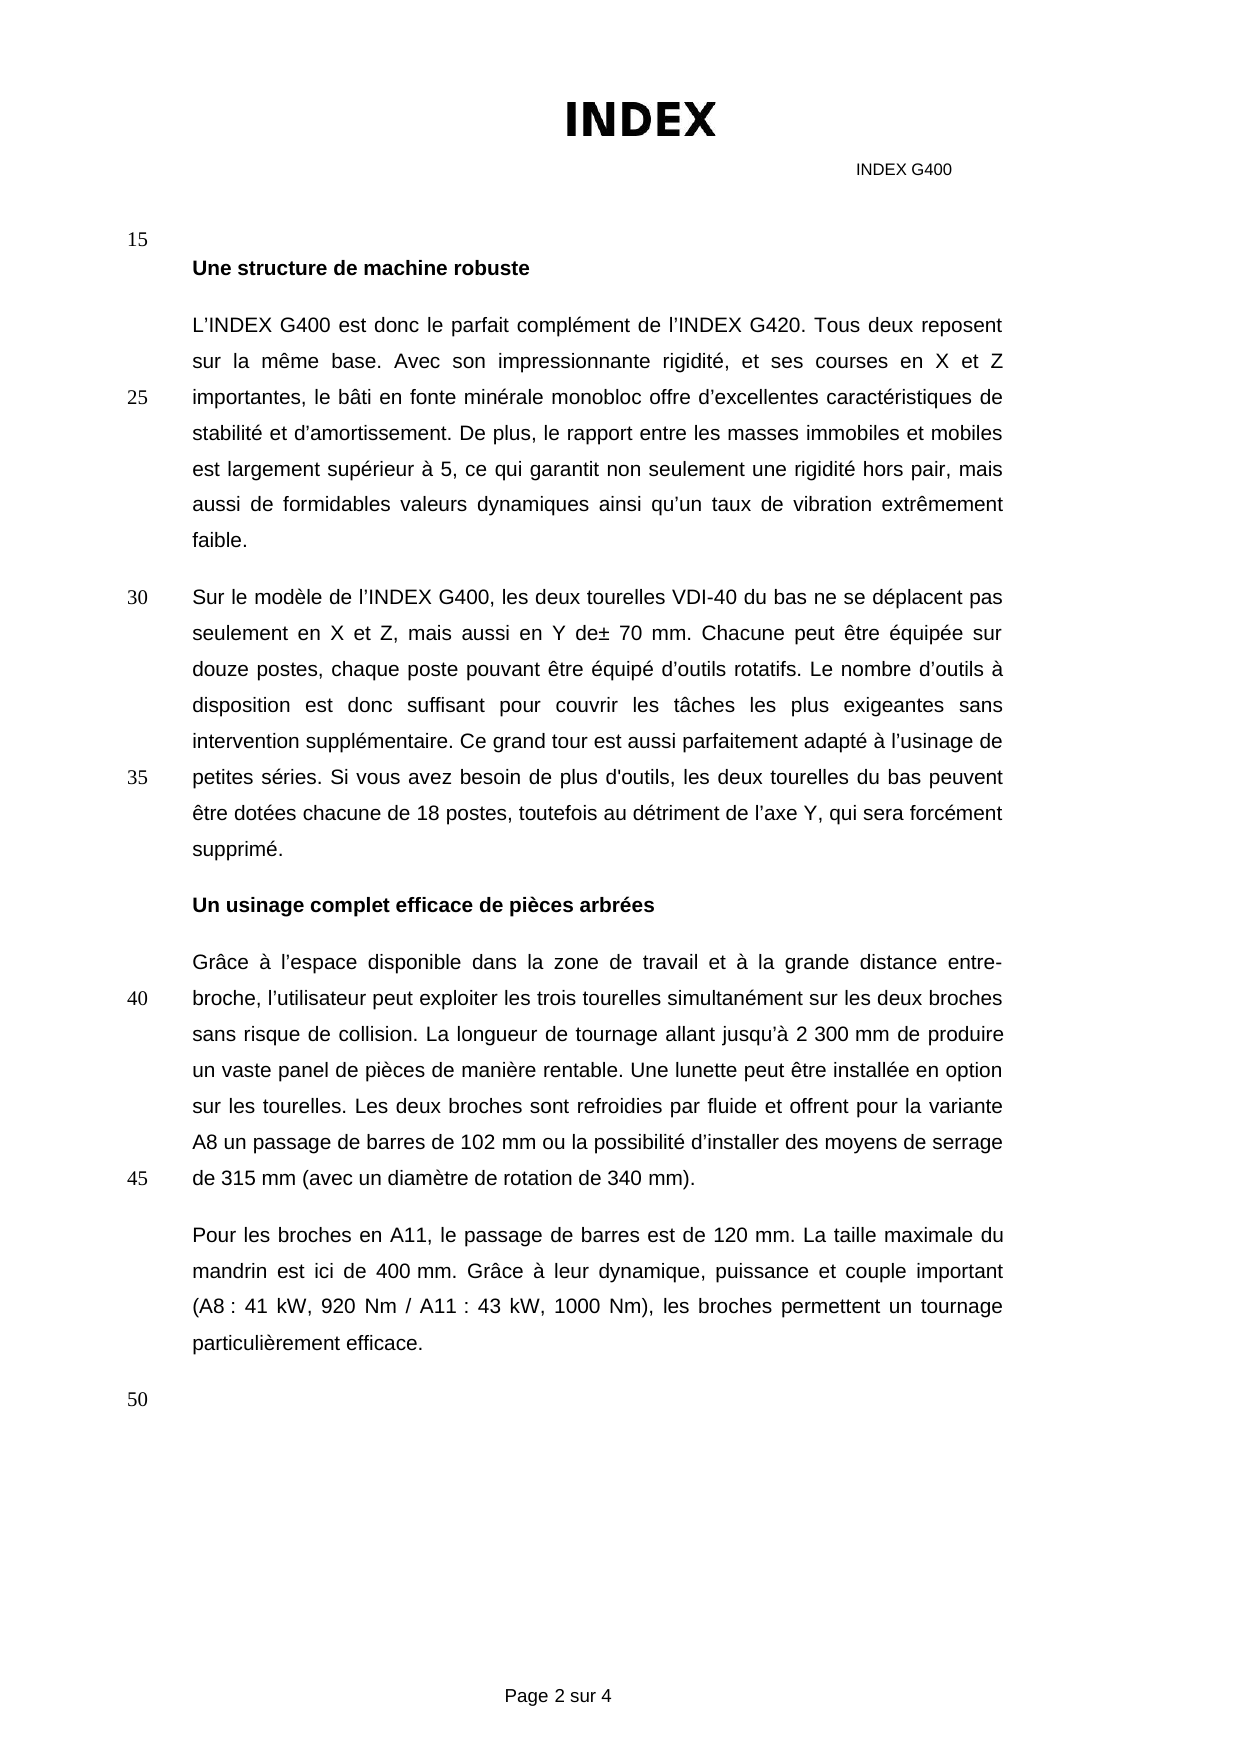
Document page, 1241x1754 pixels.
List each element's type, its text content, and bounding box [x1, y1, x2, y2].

picture [567, 102, 716, 136]
text Pour les broches en A11, le passage de barres est de 120 mm. La taille maximale du mandrin est ici de 400 mm. Grâce à leur dynamique, puissance et couple important (A8 : 41 kW, 920 Nm / A11 : 43 kW, 1000 Nm), les broches permettent un tournage particulièrement efficace. [192, 1222, 1004, 1354]
text L’INDEX G400 est donc le parfait complément de l’INDEX G420. Tous deux reposent sur la même base. Avec son impressionnante rigidité, et ses courses en X et Z importantes, le bâti en fonte minérale monobloc offre d’excellentes caractéristiques de stabilité et d’amortissement. De plus, le rapport entre les masses immobiles et mobiles est largement supérieur à 5, ce qui garantit non seulement une rigidité hors pair, mais aussi de formidables valeurs dynamiques ainsi qu’un taux de vibration extrêmement faible. [192, 313, 1004, 552]
text Sur le modèle de l’INDEX G400, les deux tourelles VDI-40 du bas ne se déplacent pas seulement en X et Z, mais aussi en Y de± 70 mm. Chacune peut être équipée sur douze postes, chaque poste pouvant être équipé d’outils rotatifs. Le nombre d’outils à disposition est donc suffisant pour couvrir les tâches les plus exigeantes sans intervention supplémentaire. Ce grand tour est aussi parfaitement adapté à l’usinage de petites séries. Si vous avez besoin de plus d'outils, les deux tourelles du bas peuvent être dotées chacune de 18 postes, toutefois au détriment de l’axe Y, qui sera forcément supprimé. [192, 585, 1004, 861]
text Un usinage complet efficace de pièces arbrées [192, 893, 1004, 917]
text Une structure de machine robuste [192, 256, 1004, 280]
text Grâce à l’espace disponible dans la zone de travail et à la grande distance entre-broche, l’utilisateur peut exploiter les trois tourelles simultanément sur les deux broches sans risque de collision. La longueur de tournage allant jusqu’à 2 300 mm de produire un vaste panel de pièces de manière rentable. Une lunette peut être installée en option sur les tourelles. Les deux broches sont refroidies par fluide et offrent pour la variante A8 un passage de barres de 102 mm ou la possibilité d’installer des moyens de serrage de 315 mm (avec un diamètre de rotation de 340 mm). [192, 950, 1004, 1190]
